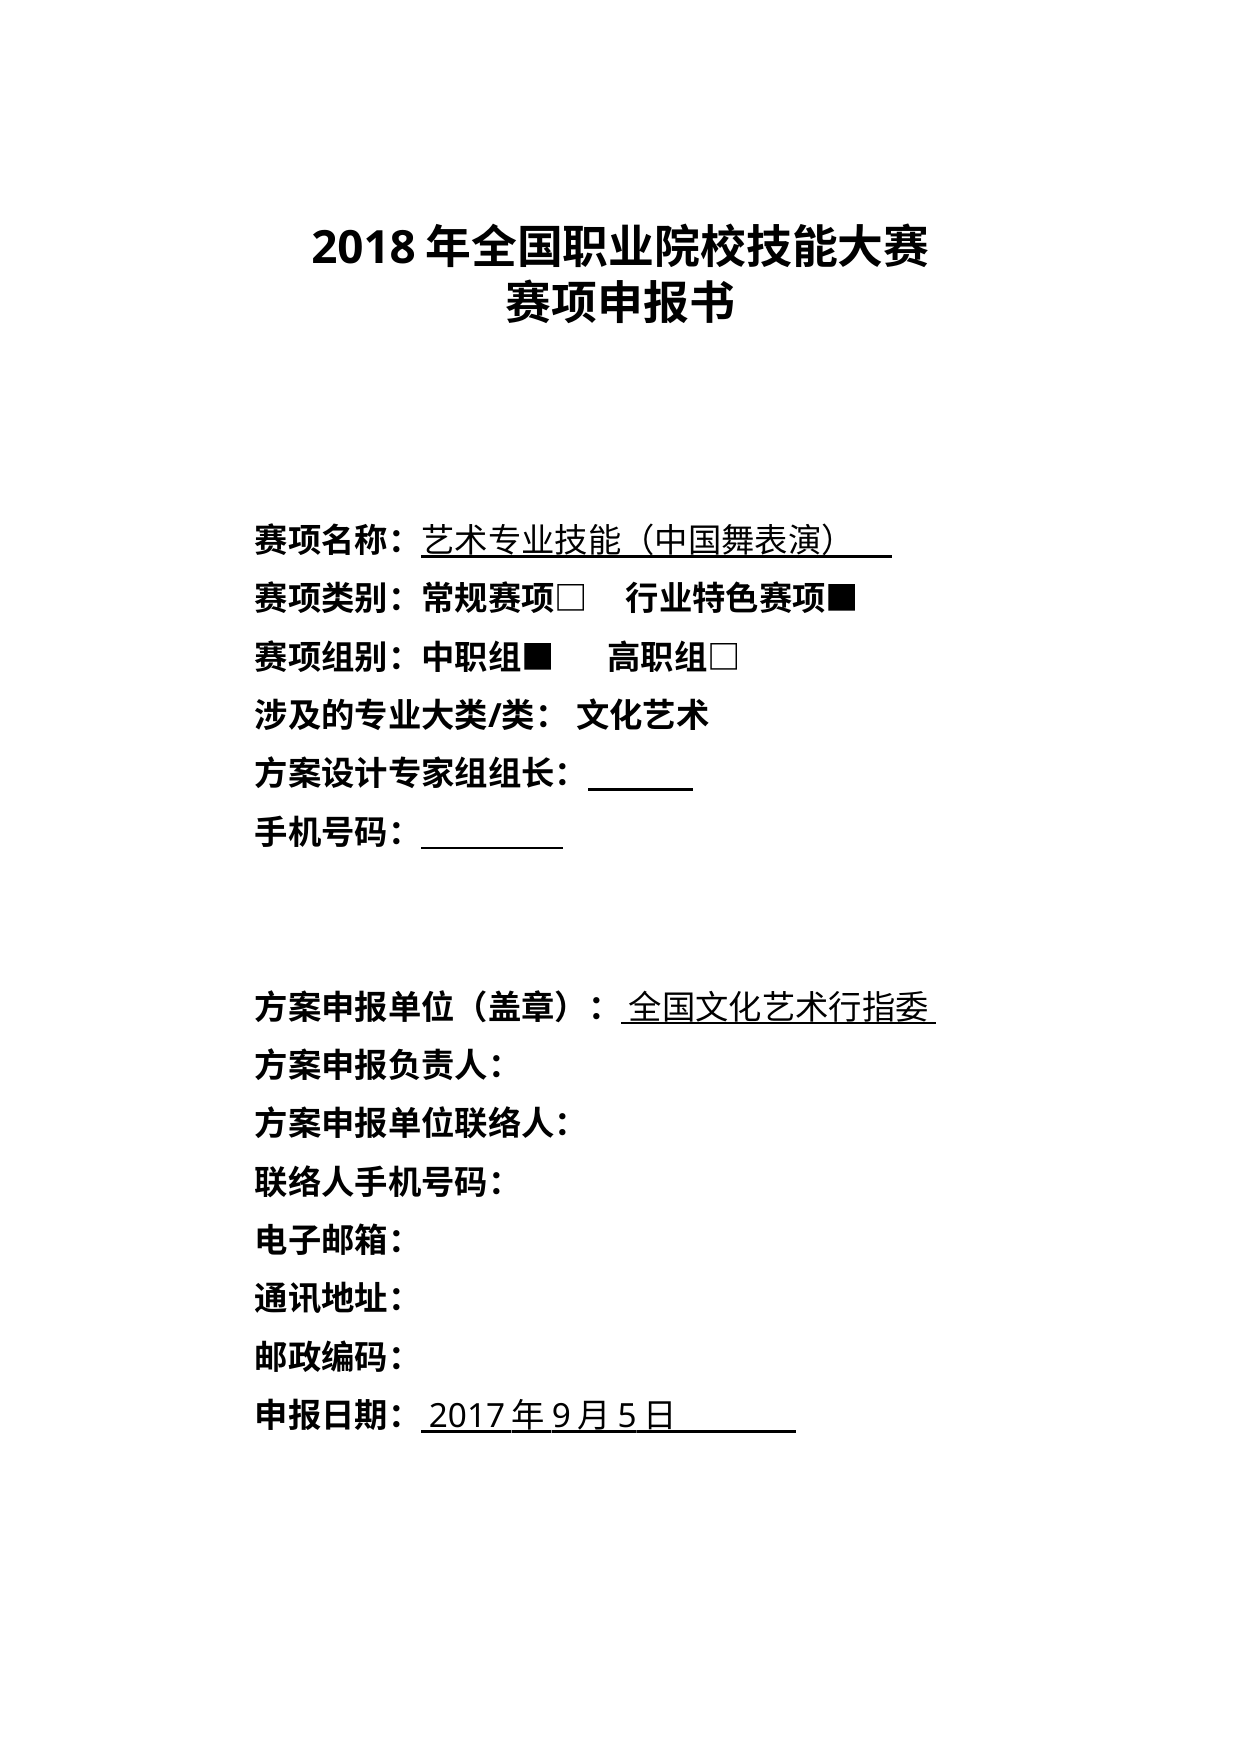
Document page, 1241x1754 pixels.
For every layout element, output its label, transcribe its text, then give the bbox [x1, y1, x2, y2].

text 方案设计专家组组长： [187, 739, 1053, 797]
text 方案申报单位联络人： [187, 1089, 1053, 1147]
text 赛项组别：中职组■ 高职组□ [187, 622, 1053, 681]
text 赛项类别：常规赛项□ 行业特色赛项■ [187, 564, 1053, 622]
text 申报日期： 2017年9月5日 [187, 1381, 1053, 1439]
text 通讯地址： [187, 1264, 1053, 1322]
text 赛项名称：艺术专业技能（中国舞表演） [187, 506, 1053, 564]
text 2018年全国职业院校技能大赛 [187, 218, 1053, 274]
text 赛项申报书 [187, 274, 1053, 331]
text 手机号码： [187, 797, 1053, 856]
text 涉及的专业大类/类： 文化艺术 [187, 681, 1053, 739]
text 邮政编码： [187, 1322, 1053, 1381]
text 电子邮箱： [187, 1206, 1053, 1264]
text 方案申报单位（盖章）： 全国文化艺术行指委 [187, 972, 1053, 1031]
text 联络人手机号码： [187, 1147, 1053, 1206]
text 方案申报负责人： [187, 1031, 1053, 1089]
